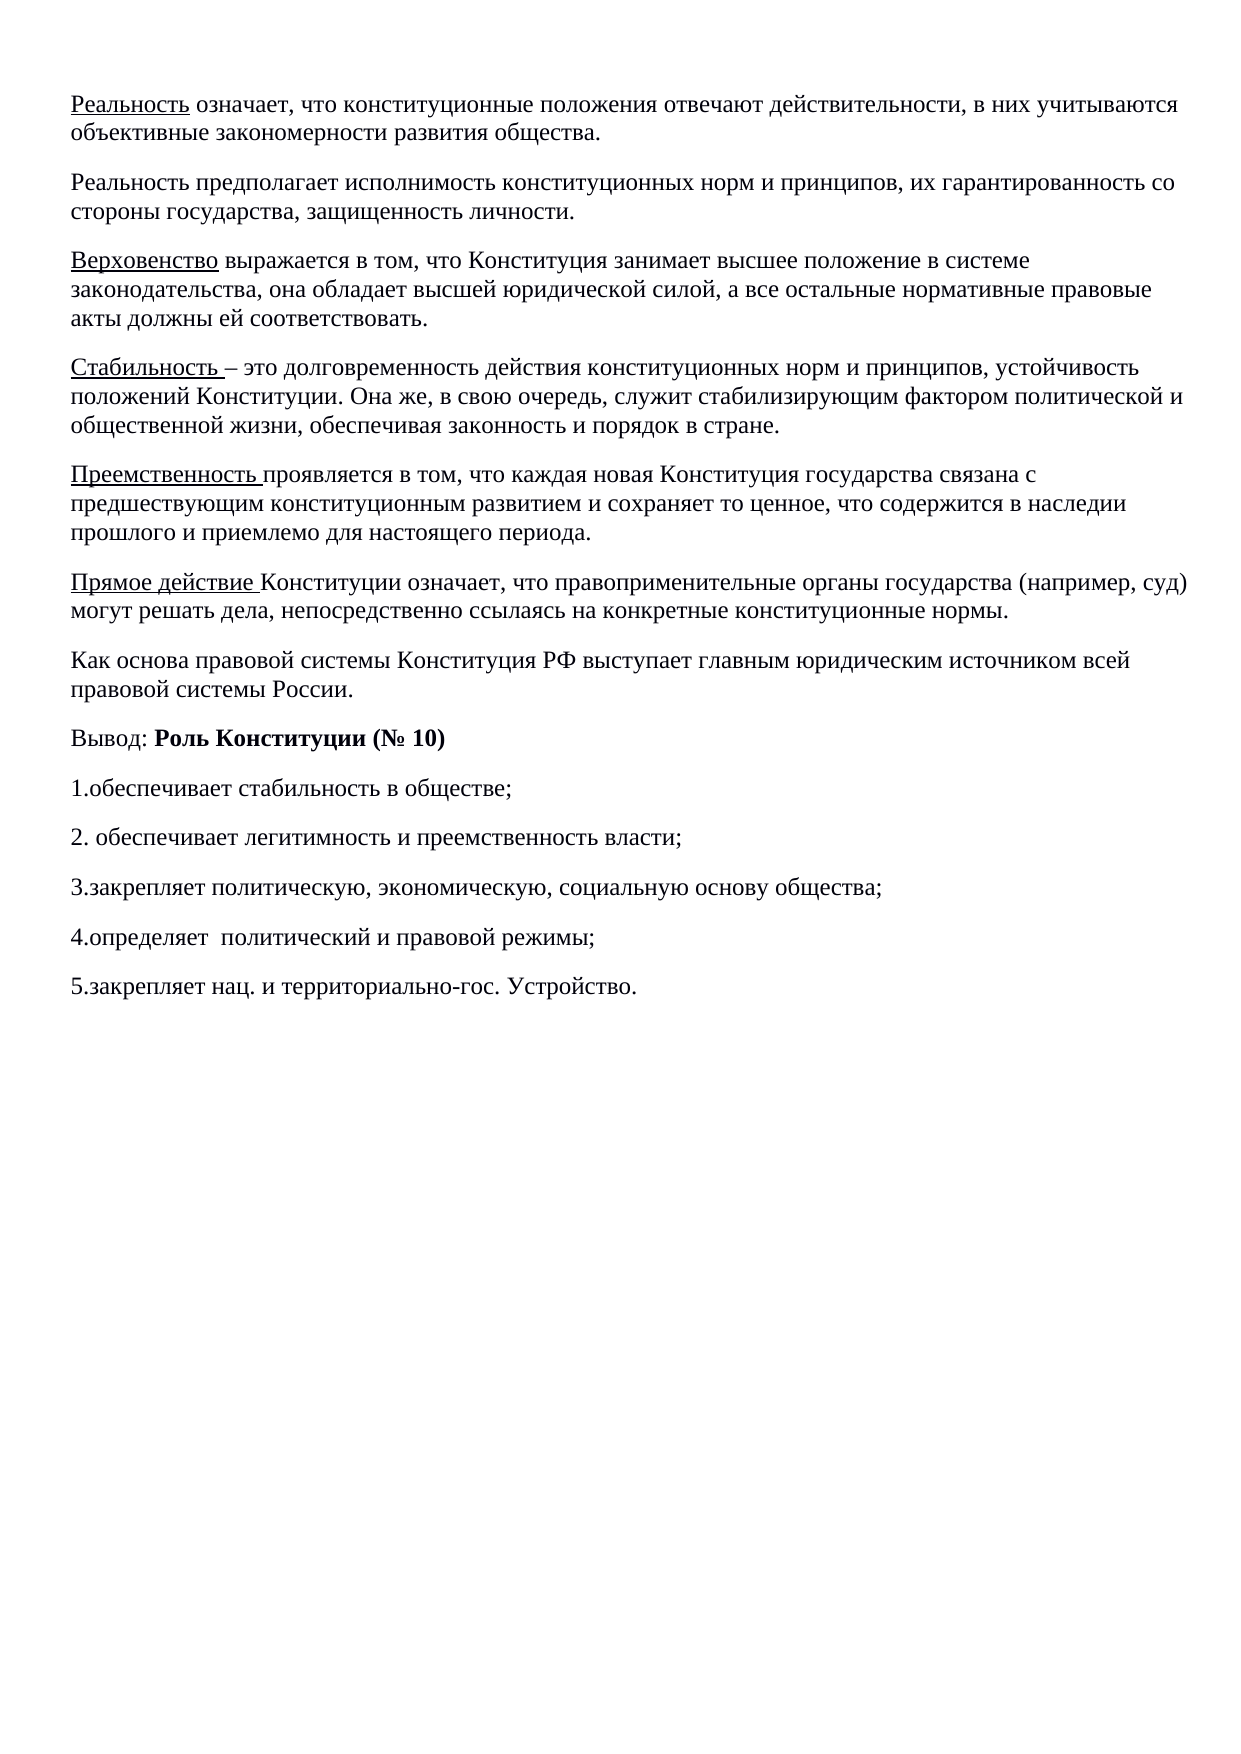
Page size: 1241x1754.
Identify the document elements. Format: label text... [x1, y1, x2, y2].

text Вывод: Роль Конституции (№ 10) [70, 723, 1205, 752]
text 5.закрепляет нац. и территориально-гос. Устройство. [70, 971, 1205, 1000]
text Реальность означает, что конституционные положения отвечают действительности, в них учитываются объективные закономерности развития общества. [70, 89, 1205, 146]
text 1.обеспечивает стабильность в обществе; [70, 773, 1205, 802]
text Как основа правовой системы Конституция РФ выступает главным юридическим источником всей правовой системы России. [70, 645, 1205, 702]
text Реальность предполагает исполнимость конституционных норм и принципов, их гарантированность со стороны государства, защищенность личности. [70, 167, 1205, 224]
text Верховенство выражается в том, что Конституция занимает высшее положение в системе законодательства, она обладает высшей юридической силой, а все остальные нормативные правовые акты должны ей соответствовать. [70, 245, 1205, 332]
text Стабильность – это долговременность действия конституционных норм и принципов, устойчивость положений Конституции. Она же, в свою очередь, служит стабилизирующим фактором политической и общественной жизни, обеспечивая законность и порядок в стране. [70, 352, 1205, 439]
text 2. обеспечивает легитимность и преемственность власти; [70, 822, 1205, 851]
text Преемственность проявляется в том, что каждая новая Конституция государства связана с предшествующим конституционным развитием и сохраняет то ценное, что содержится в наследии прошлого и приемлемо для настоящего периода. [70, 459, 1205, 546]
text Прямое действие Конституции означает, что правоприменительные органы государства (например, суд) могут решать дела, непосредственно ссылаясь на конкретные конституционные нормы. [70, 567, 1205, 624]
text 3.закрепляет политическую, экономическую, социальную основу общества; [70, 872, 1205, 901]
text 4.определяет политический и правовой режимы; [70, 922, 1205, 950]
